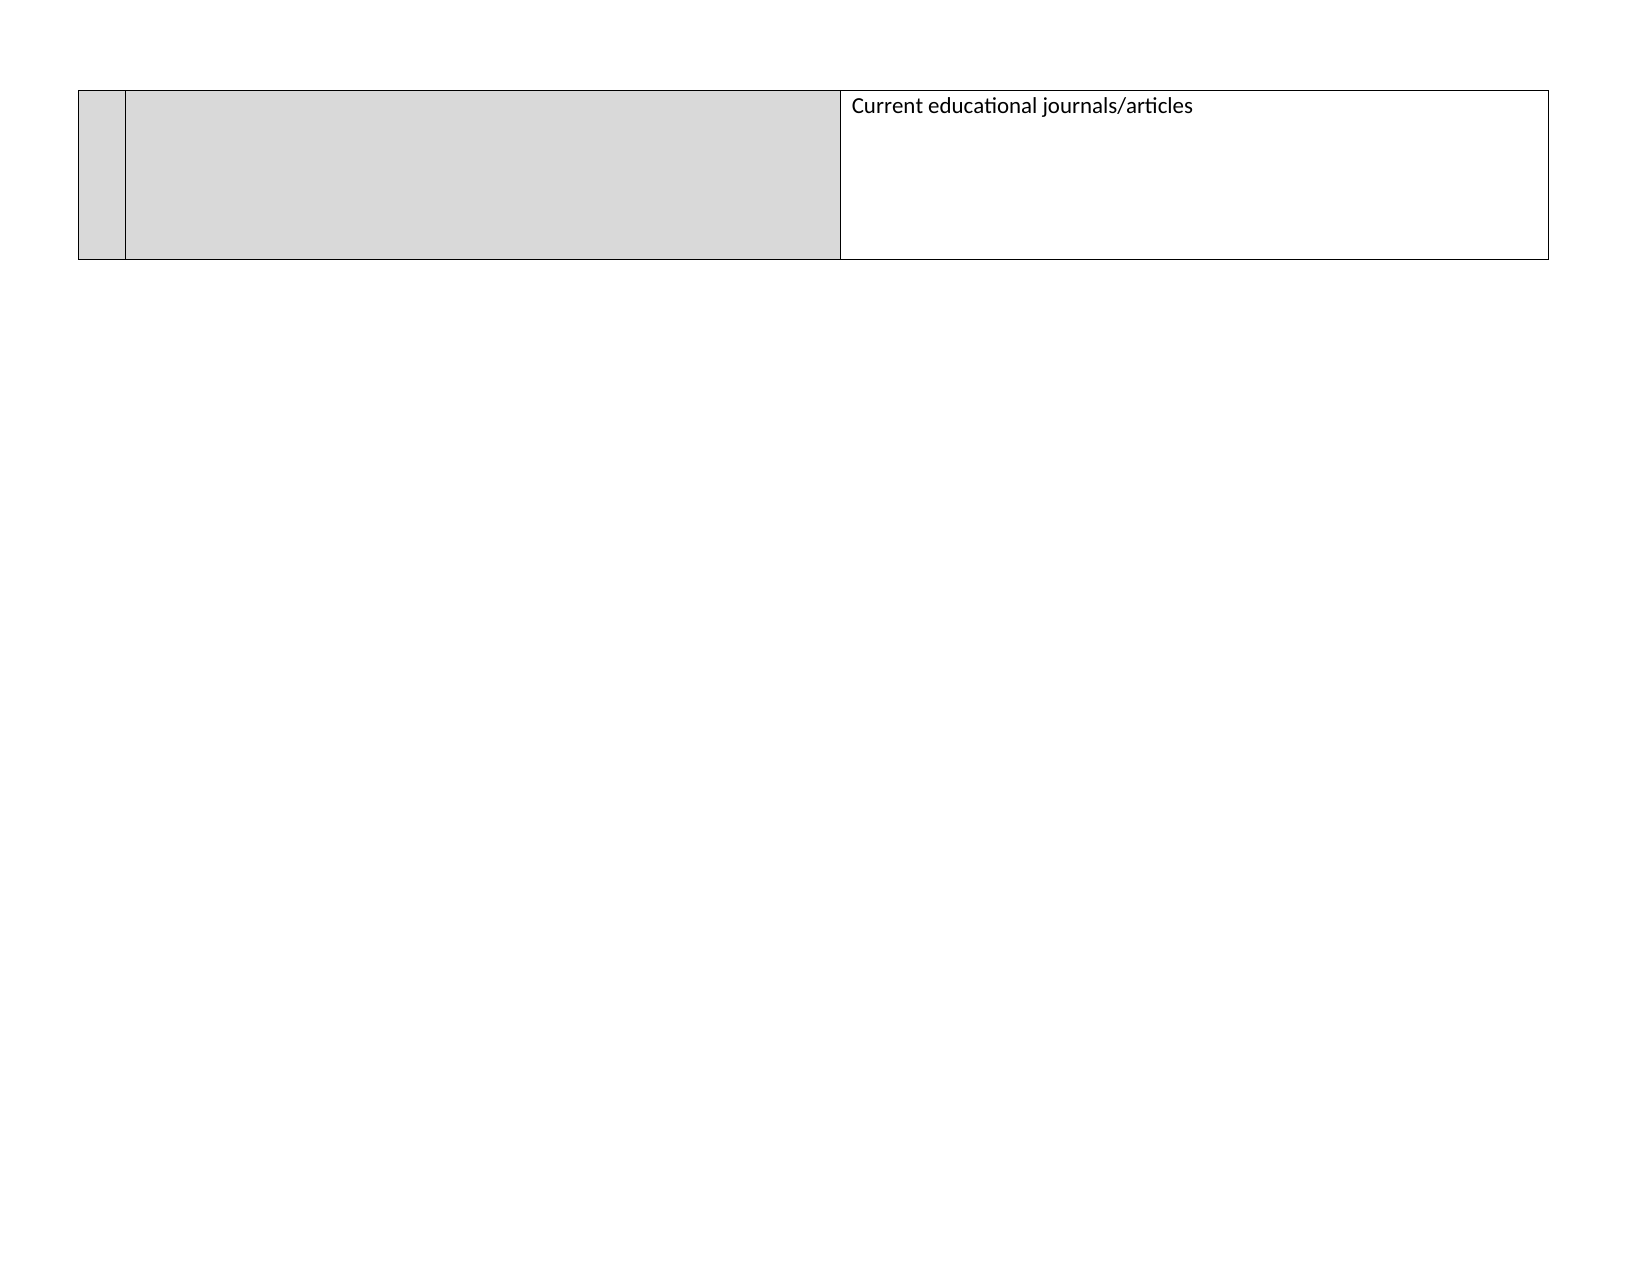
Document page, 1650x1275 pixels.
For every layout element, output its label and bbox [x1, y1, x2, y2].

table_cell [126, 91, 840, 259]
table_cell [79, 91, 125, 259]
table_cell [841, 91, 1548, 259]
